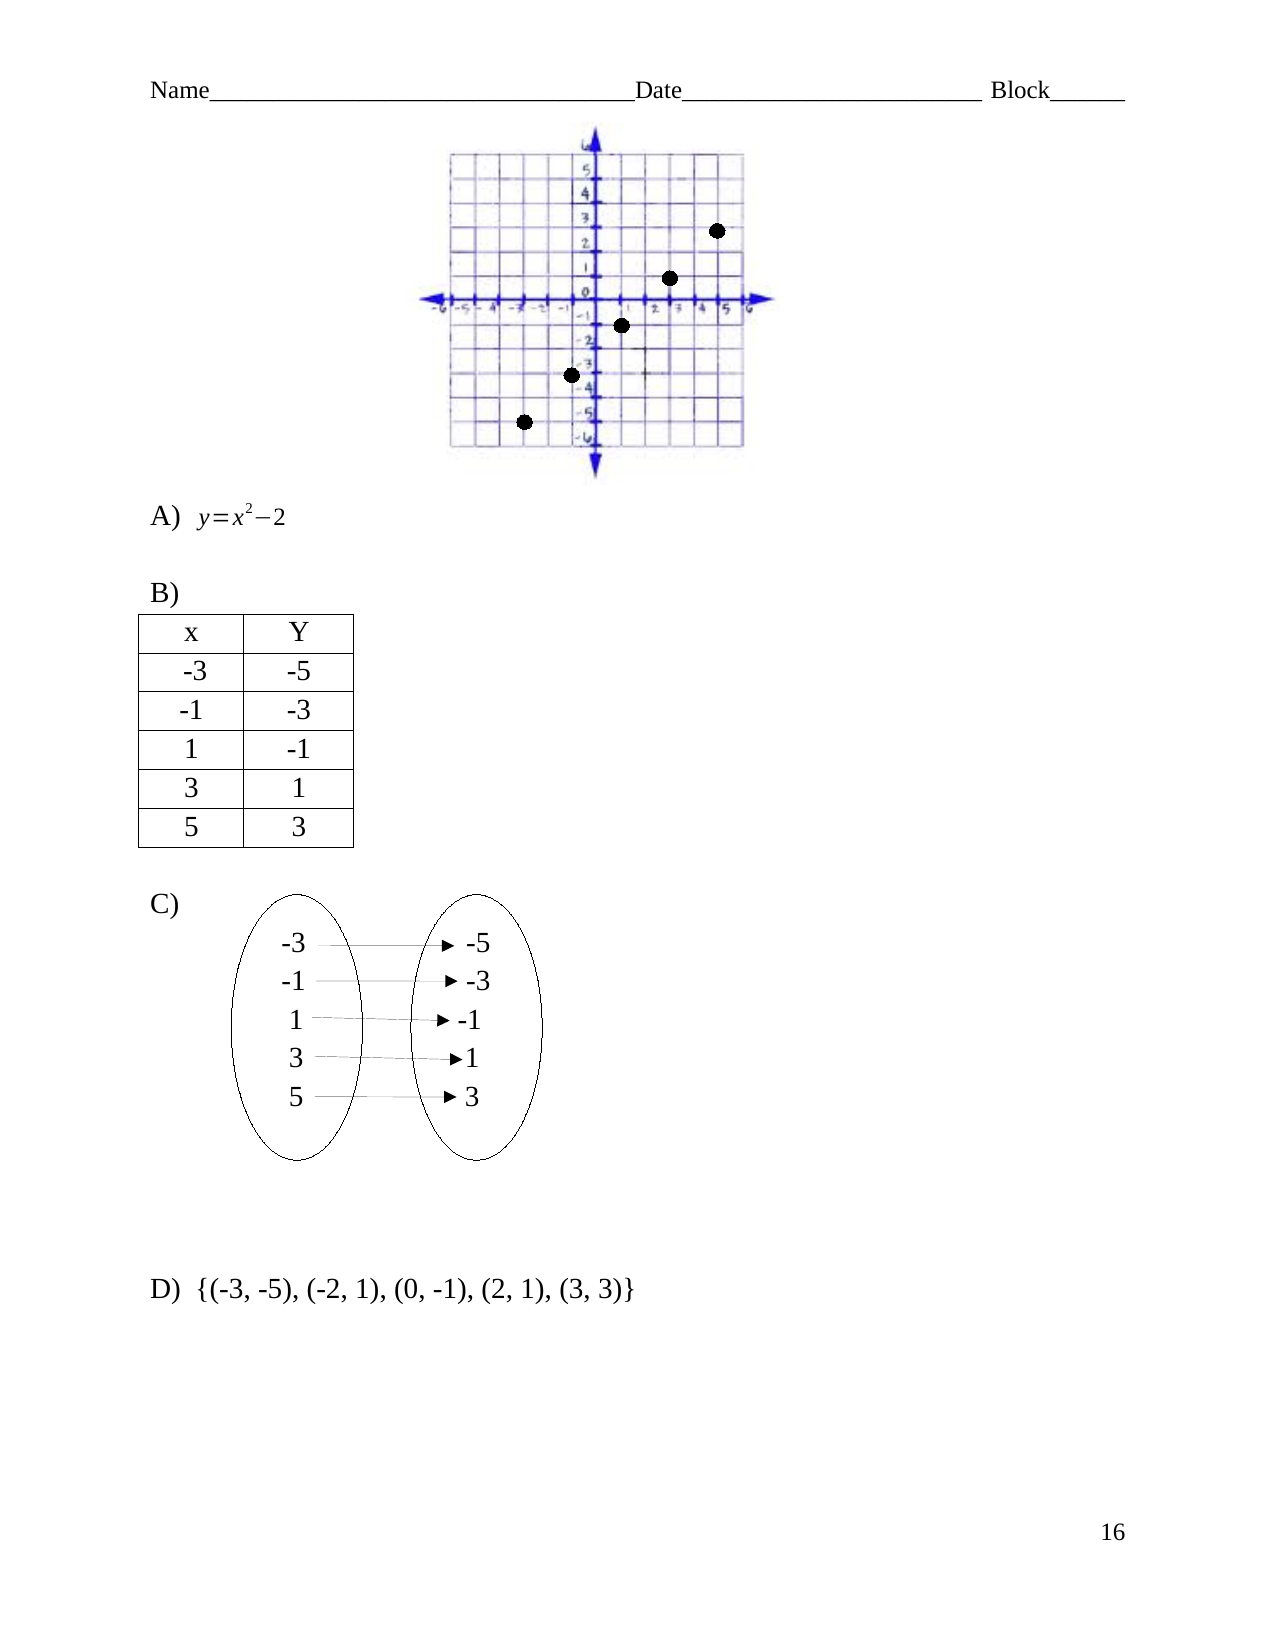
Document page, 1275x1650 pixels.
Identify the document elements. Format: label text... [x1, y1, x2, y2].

text -1 -3 [150, 963, 1125, 997]
table_header x [139, 615, 243, 652]
table_cell 3 [244, 809, 353, 847]
table_cell -5 [244, 654, 353, 691]
table_header Y [244, 615, 353, 652]
text B) [150, 575, 1125, 608]
text A) [150, 498, 1125, 531]
text 3 1 [150, 1040, 1125, 1074]
table_cell -1 [139, 692, 243, 730]
text 5 3 [150, 1079, 1125, 1112]
table_cell 1 [139, 731, 243, 769]
table_cell -3 [244, 692, 353, 730]
text C) [150, 886, 1125, 920]
table_cell -1 [244, 731, 353, 769]
table_cell 3 [139, 770, 243, 808]
text -3 -5 [150, 925, 1125, 958]
text D) {(-3, -5), (-2, 1), (0, -1), (2, 1), (3, 3)} [150, 1272, 1125, 1305]
picture [406, 122, 780, 485]
text 1 -1 [150, 1002, 1125, 1035]
table_cell 5 [139, 809, 243, 847]
table_cell 1 [244, 770, 353, 808]
table_cell -3 [139, 654, 243, 691]
